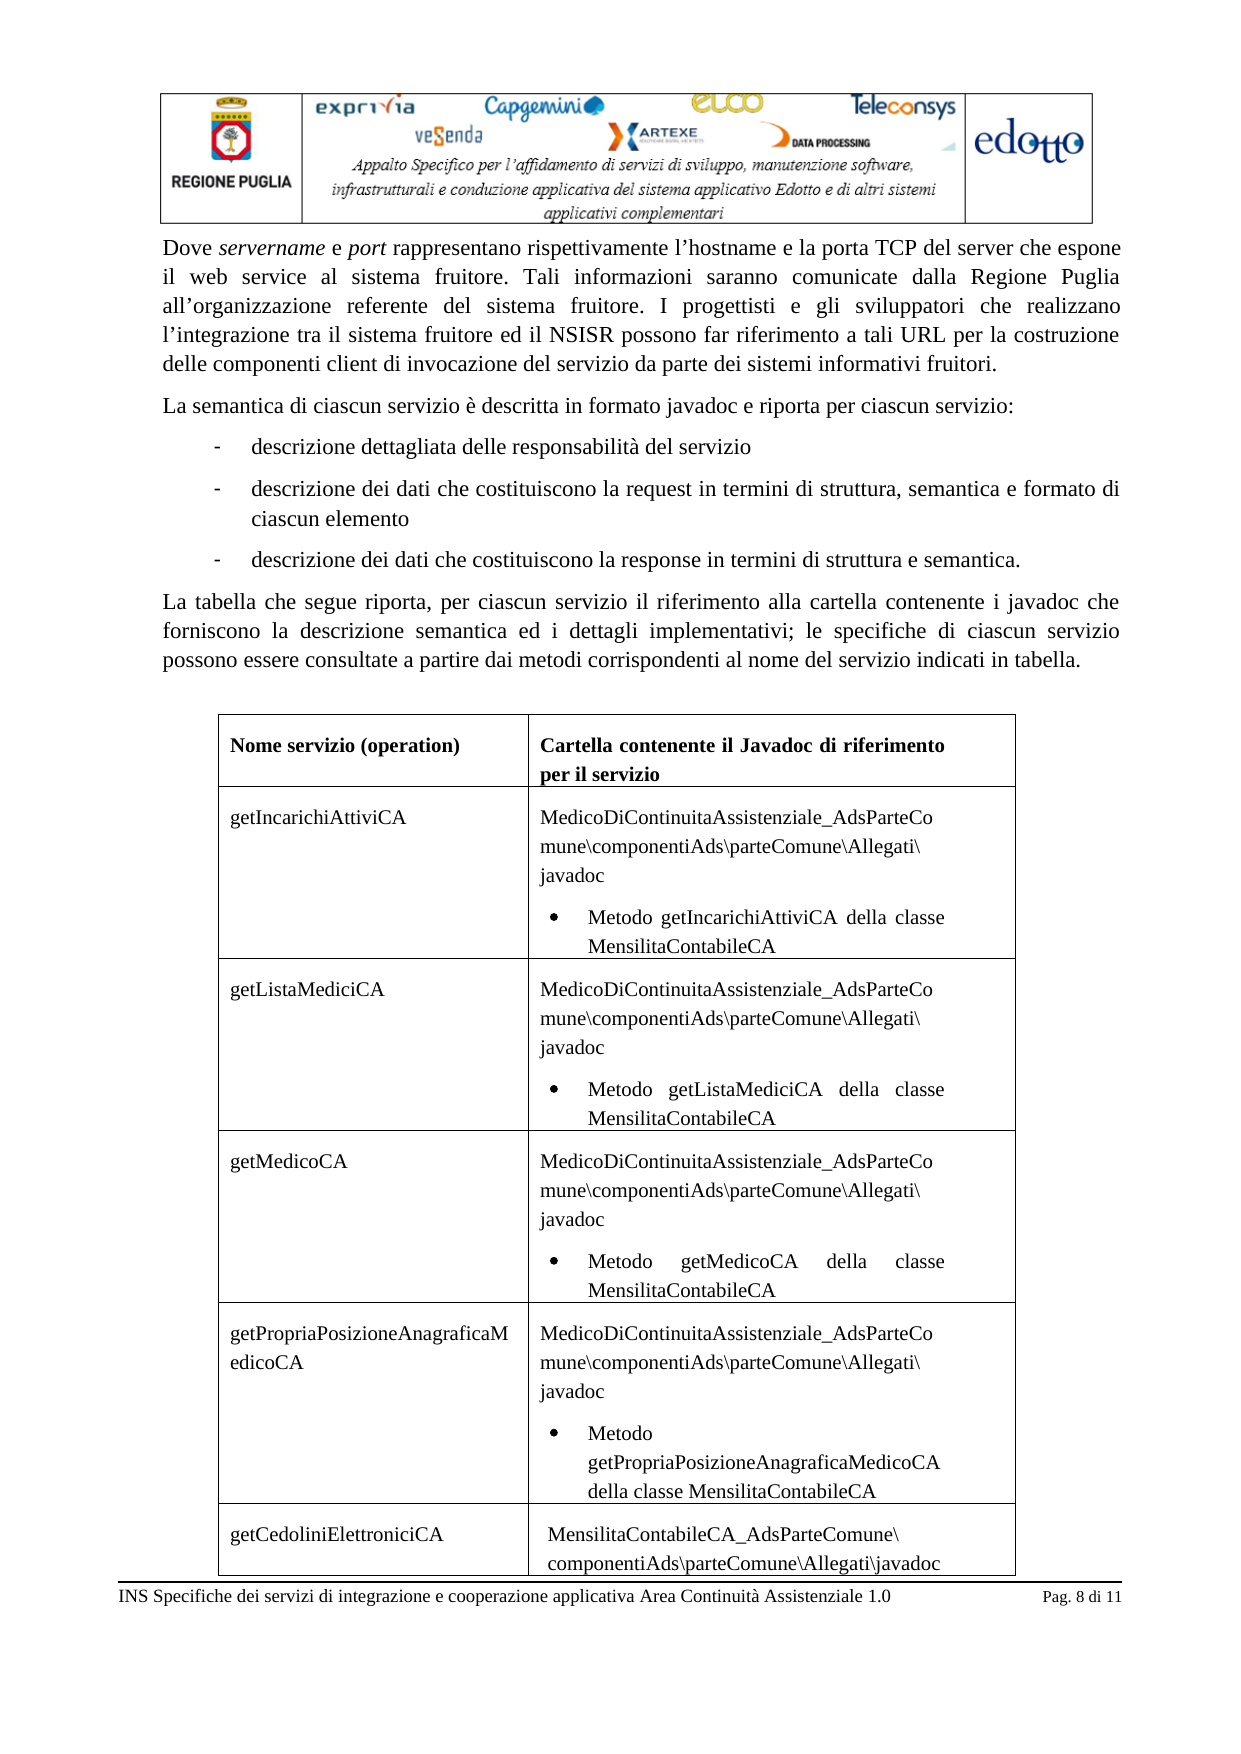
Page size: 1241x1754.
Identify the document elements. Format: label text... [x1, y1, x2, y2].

table_header Nome servizio (operation) [219, 715, 528, 786]
text La tabella che segue riporta, per ciascun servizio il riferimento alla cartella contenente i javadoc che forniscono la descrizione semantica ed i dettagli implementativi; le specifiche di ciascun servizio possono essere consultate a partire dai metodi corrispondenti al nome del servizio indicati in tabella. [162, 585, 1122, 673]
table_cell getPropriaPosizioneAnagraficaMedicoCA [219, 1303, 528, 1503]
table_cell MedicoDiContinuitaAssistenziale_AdsParteComune\componentiAds\parteComune\Allegati\javadoc Metodo getPropriaPosizioneAnagraficaMedicoCA della classe MensilitaContabileCA [529, 1303, 1015, 1503]
text Dove servername e port rappresentano rispettivamente l’hostname e la porta TCP del server che espone il web service al sistema fruitore. Tali informazioni saranno comunicate dalla Regione Puglia all’organizzazione referente del sistema fruitore. I progettisti e gli sviluppatori che realizzano l’integrazione tra il sistema fruitore ed il NSISR possono far riferimento a tali URL per la costruzione delle componenti client di invocazione del servizio da parte dei sistemi informativi fruitori. [162, 231, 1122, 377]
table_cell MedicoDiContinuitaAssistenziale_AdsParteComune\componentiAds\parteComune\Allegati\javadoc Metodo getListaMediciCA della classe MensilitaContabileCA [529, 959, 1015, 1130]
picture [155, 87, 1100, 231]
text La semantica di ciascun servizio è descritta in formato javadoc e riporta per ciascun servizio: [162, 389, 1122, 418]
table_cell getIncarichiAttiviCA [219, 787, 528, 958]
list descrizione dei dati che costituiscono la request in termini di struttura, semantica e formato di ciascun elemento [213, 473, 1122, 531]
table_cell getMedicoCA [219, 1131, 528, 1302]
list descrizione dettagliata delle responsabilità del servizio [213, 431, 1122, 460]
table_header Cartella contenente il Javadoc di riferimento per il servizio [529, 715, 1015, 786]
table_cell MedicoDiContinuitaAssistenziale_AdsParteComune\componentiAds\parteComune\Allegati\javadoc Metodo getMedicoCA della classe MensilitaContabileCA [529, 1131, 1015, 1302]
table_cell MensilitaContabileCA_AdsParteComune\componentiAds\parteComune\Allegati\javadoc Metodo getCedoliniElettroniciCA della classe MensilitaContabileCA [529, 1504, 1015, 1575]
list descrizione dei dati che costituiscono la response in termini di struttura e semantica. [213, 543, 1122, 573]
table_cell getCedoliniElettroniciCA [219, 1504, 528, 1575]
table_cell getListaMediciCA [219, 959, 528, 1130]
table_cell MedicoDiContinuitaAssistenziale_AdsParteComune\componentiAds\parteComune\Allegati\javadoc Metodo getIncarichiAttiviCA della classe MensilitaContabileCA [529, 787, 1015, 958]
